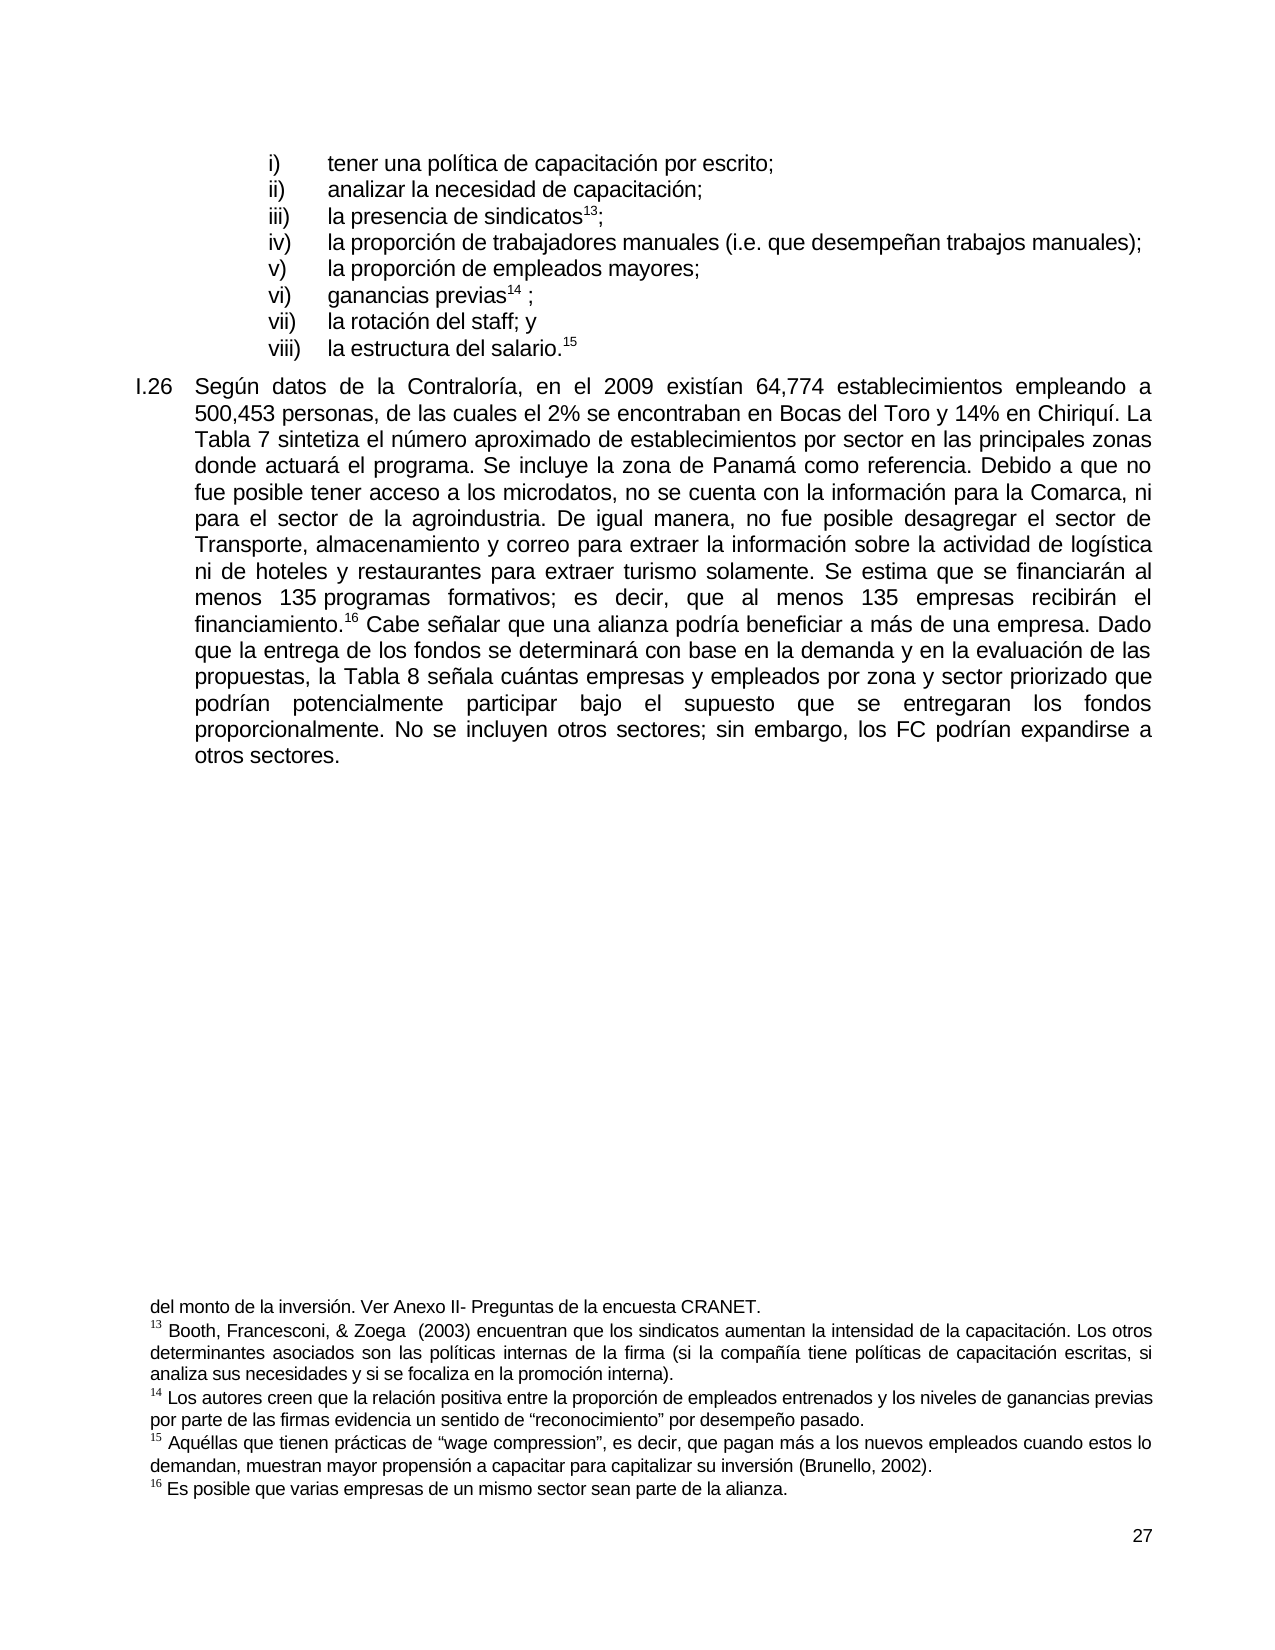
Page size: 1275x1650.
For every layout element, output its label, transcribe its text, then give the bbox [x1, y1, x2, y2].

list tener una política de capacitación por escrito; [268, 150, 1153, 176]
text Según datos de la Contraloría, en el 2009 existían 64,774 establecimientos empleando a 500,453 personas, de las cuales el 2% se encontraban en Bocas del Toro y 14% en Chiriquí. La Tabla 7 sintetiza el número aproximado de establecimientos por sector en las principales zonas donde actuará el programa. Se incluye la zona de Panamá como referencia. Debido a que no fue posible tener acceso a los microdatos, no se cuenta con la información para la Comarca, ni para el sector de la agroindustria. De igual manera, no fue posible desagregar el sector de Transporte, almacenamiento y correo para extraer la información sobre la actividad de logística ni de hoteles y restaurantes para extraer turismo solamente. Se estima que se financiarán al menos 135 programas formativos; es decir, que al menos 135 empresas recibirán el financiamiento. Cabe señalar que una alianza podría beneficiar a más de una empresa. Dado que la entrega de los fondos se determinará con base en la demanda y en la evaluación de las propuestas, la Tabla 7 señala cuántas empresas y empleados por zona y sector priorizado que podrían potencialmente participar bajo el supuesto que se entregaran los fondos proporcionalmente. No se incluyen otros sectores; sin embargo, los FC podrían expandirse a otros sectores. [135, 373, 1153, 769]
list la rotación del staff; y [268, 308, 1153, 334]
list la estructura del salario. [268, 334, 1153, 361]
list la proporción de empleados mayores; [268, 255, 1153, 282]
list analizar la necesidad de capacitación; [268, 176, 1153, 203]
list la proporción de trabajadores manuales (i.e. que desempeñan trabajos manuales); [268, 229, 1153, 255]
list ganancias previas ; [268, 282, 1153, 308]
list la presencia de sindicatos; [268, 203, 1153, 229]
